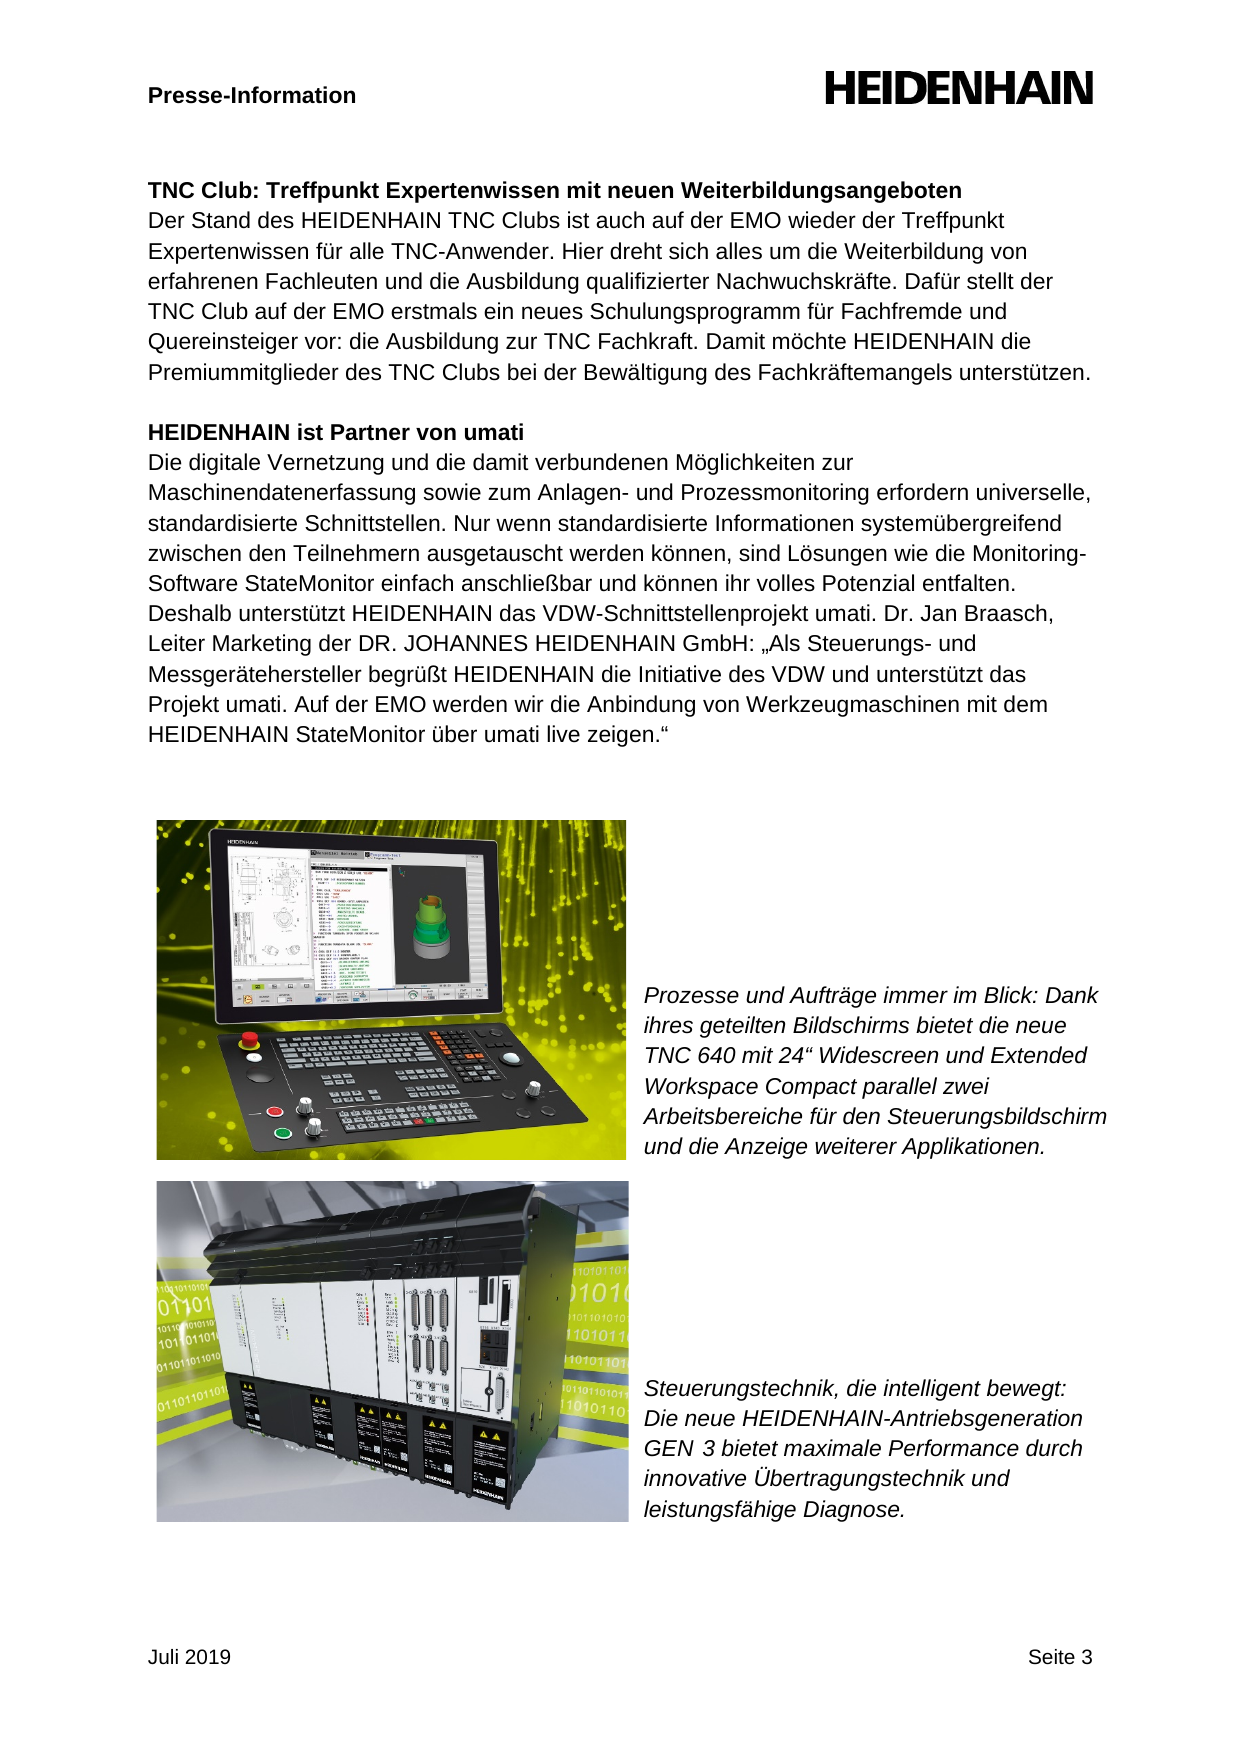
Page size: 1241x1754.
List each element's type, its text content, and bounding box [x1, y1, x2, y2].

picture [156, 1181, 629, 1522]
text Die digitale Vernetzung und die damit verbundenen Möglichkeiten zur Maschinendatenerfassung sowie zum Anlagen- und Prozessmonitoring erfordern universelle, standardisierte Schnittstellen. Nur wenn standardisierte Informationen systemübergreifend zwischen den Teilnehmern ausgetauscht werden können, sind Lösungen wie die Monitoring-Software StateMonitor einfach anschließbar und können ihr volles Potenzial entfalten. Deshalb unterstützt HEIDENHAIN das VDW-Schnittstellenprojekt umati. Dr. Jan Braasch, Leiter Marketing der DR. JOHANNES HEIDENHAIN GmbH: „Als Steuerungs- und Messgerätehersteller begrüßt HEIDENHAIN die Initiative des VDW und unterstützt das Projekt umati. Auf der EMO werden wir die Anbindung von Werkzeugmaschinen mit dem HEIDENHAIN StateMonitor über umati live zeigen.“ [148, 449, 1092, 747]
text Der Stand des HEIDENHAIN TNC Clubs ist auch auf der EMO wieder der Treffpunkt Expertenwissen für alle TNC-Anwender. Hier dreht sich alles um die Weiterbildung von erfahrenen Fachleuten und die Ausbildung qualifizierter Nachwuchskräfte. Dafür stellt der TNC Club auf der EMO erstmals ein neues Schulungsprogramm für Fachfremde und Quereinsteiger vor: die Ausbildung zur TNC Fachkraft. Damit möchte HEIDENHAIN die Premiummitglieder des TNC Clubs bei der Bewältigung des Fachkräftemangels unterstützen. [148, 207, 1092, 385]
picture [825, 71, 1093, 104]
text TNC Club: Treffpunkt Expertenwissen mit neuen Weiterbildungsangeboten [148, 177, 1092, 203]
table_cell [148, 1172, 635, 1534]
text HEIDENHAIN ist Partner von umati [148, 419, 1092, 445]
table_header Prozesse und Aufträge immer im Blick: Dank ihres geteilten Bildschirms bietet die neue TNC 640 mit 24“ Widescreen und Extended Workspace Compact parallel zwei Arbeitsbereiche für den Steuerungsbildschirm und die Anzeige weiterer Applikationen. [635, 812, 1122, 1172]
table_cell Steuerungstechnik, die intelligent bewegt: Die neue HEIDENHAIN-Antriebsgeneration GEN 3 bietet maximale Performance durch innovative Übertragungstechnik und leistungsfähige Diagnose. [635, 1172, 1122, 1534]
table_header [148, 812, 635, 1172]
picture [156, 820, 627, 1160]
